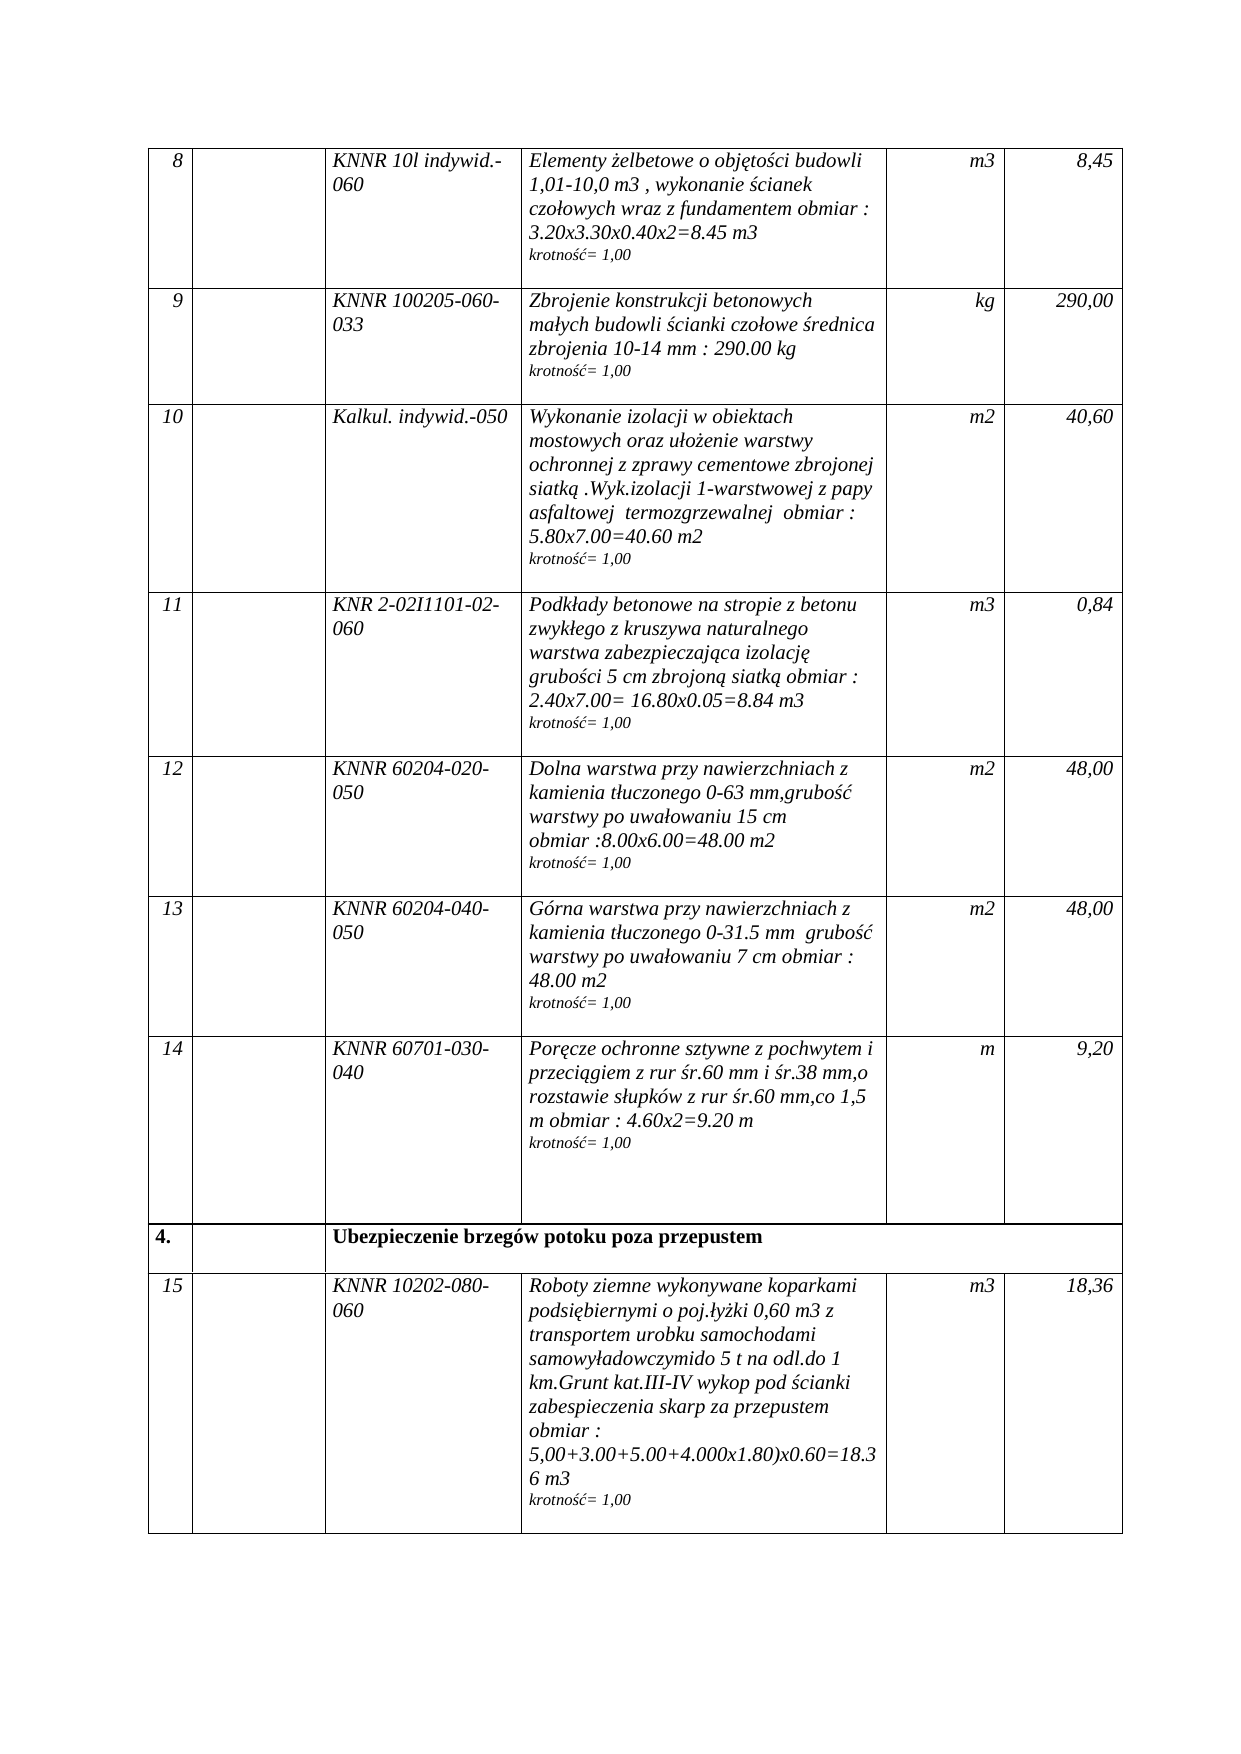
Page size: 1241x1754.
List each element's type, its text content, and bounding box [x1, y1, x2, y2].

table_cell [193, 149, 325, 288]
table_cell 48,00 [1005, 757, 1122, 896]
table_cell Dolna warstwa przy nawierzchniach z kamienia tłuczonego 0-63 mm,grubość warstwy po uwałowaniu 15 cm obmiar :8.00x6.00=48.00 m2 krotność= 1,00 [522, 757, 886, 896]
table_cell 40,60 [1005, 405, 1122, 592]
table_header 18,36 [1005, 1274, 1122, 1533]
table_cell 13 [149, 897, 192, 1036]
table_cell KNNR 100205-060-033 [326, 289, 521, 403]
table_cell Poręcze ochronne sztywne z pochwytem i przeciągiem z rur śr.60 mm i śr.38 mm,o rozstawie słupków z rur śr.60 mm,co 1,5 m obmiar : 4.60x2=9.20 m krotność= 1,00 [522, 1037, 886, 1223]
table_cell Górna warstwa przy nawierzchniach z kamienia tłuczonego 0-31.5 mm grubość warstwy po uwałowaniu 7 cm obmiar : 48.00 m2 krotność= 1,00 [522, 897, 886, 1036]
table_cell KNNR 10l indywid.-060 [326, 149, 521, 288]
table_cell [193, 757, 325, 896]
table_cell m2 [887, 405, 1004, 592]
table_cell Zbrojenie konstrukcji betonowych małych budowli ścianki czołowe średnica zbrojenia 10-14 mm : 290.00 kg krotność= 1,00 [522, 289, 886, 403]
table_cell m [887, 1037, 1004, 1223]
table_cell [193, 593, 325, 756]
table_cell Podkłady betonowe na stropie z betonu zwykłego z kruszywa naturalnego warstwa zabezpieczająca izolację grubości 5 cm zbrojoną siatką obmiar : 2.40x7.00= 16.80x0.05=8.84 m3 krotność= 1,00 [522, 593, 886, 756]
table_cell 8,45 [1005, 149, 1122, 288]
table_cell m3 [887, 149, 1004, 288]
table_header KNNR 10202-080-060 [326, 1274, 521, 1533]
table_cell KNNR 60204-020-050 [326, 757, 521, 896]
table_cell Wykonanie izolacji w obiektach mostowych oraz ułożenie warstwy ochronnej z zprawy cementowe zbrojonej siatką .Wyk.izolacji 1-warstwowej z papy asfaltowej termozgrzewalnej obmiar : 5.80x7.00=40.60 m2 krotność= 1,00 [522, 405, 886, 592]
table_cell 9 [149, 289, 192, 403]
table_cell kg [887, 289, 1004, 403]
table_header m3 [887, 1274, 1004, 1533]
table_cell m3 [887, 593, 1004, 756]
table_cell 14 [149, 1037, 192, 1223]
table_cell 10 [149, 405, 192, 592]
table_cell 0,84 [1005, 593, 1122, 756]
table_cell 9,20 [1005, 1037, 1122, 1223]
table_cell 8 [149, 149, 192, 288]
table_header Roboty ziemne wykonywane koparkami podsiębiernymi o poj.łyżki 0,60 m3 z transportem urobku samochodami samowyładowczymido 5 t na odl.do 1 km.Grunt kat.III-IV wykop pod ścianki zabespieczenia skarp za przepustem obmiar : 5,00+3.00+5.00+4.000x1.80)x0.60=18.36 m3 krotność= 1,00 [522, 1274, 886, 1533]
table_cell m2 [887, 757, 1004, 896]
table_cell [193, 405, 325, 592]
table_cell 12 [149, 757, 192, 896]
table_cell m2 [887, 897, 1004, 1036]
table_cell 48,00 [1005, 897, 1122, 1036]
table_cell KNNR 60701-030-040 [326, 1037, 521, 1223]
table_cell KNR 2-02I1101-02-060 [326, 593, 521, 756]
table_cell Elementy żelbetowe o objętości budowli 1,01-10,0 m3 , wykonanie ścianek czołowych wraz z fundamentem obmiar : 3.20x3.30x0.40x2=8.45 m3 krotność= 1,00 [522, 149, 886, 288]
table_cell [193, 897, 325, 1036]
table_cell KNNR 60204-040-050 [326, 897, 521, 1036]
table_header Ubezpieczenie brzegów potoku poza przepustem [326, 1225, 1122, 1272]
table_cell 290,00 [1005, 289, 1122, 403]
table_cell [193, 1037, 325, 1223]
table_header 15 [149, 1274, 192, 1533]
table_cell Kalkul. indywid.-050 [326, 405, 521, 592]
table_cell 11 [149, 593, 192, 756]
table_cell [193, 289, 325, 403]
table_header 4. [149, 1225, 192, 1272]
table_header [193, 1274, 325, 1533]
table_header [193, 1225, 325, 1272]
